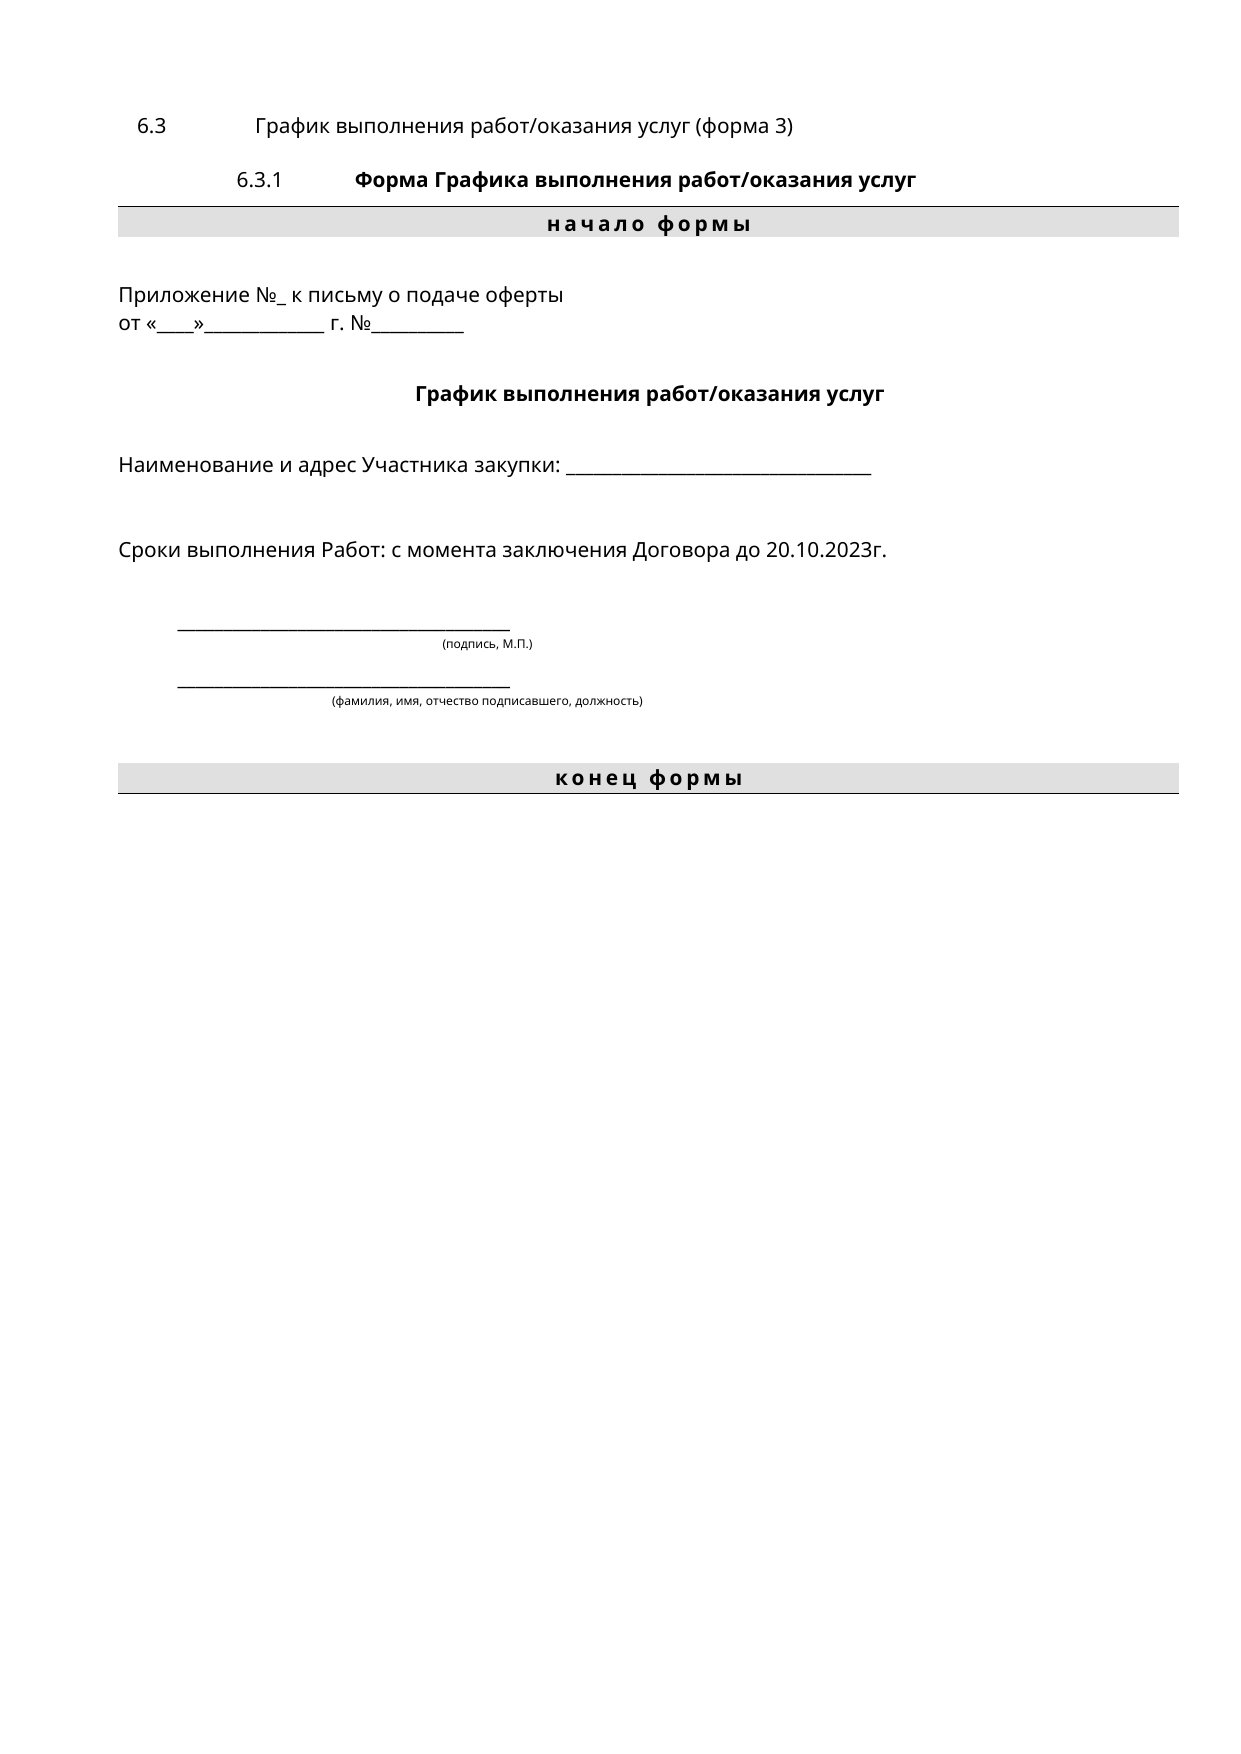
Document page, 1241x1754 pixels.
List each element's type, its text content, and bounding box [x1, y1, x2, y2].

text Приложение №_ к письму о подаче оферты от «____»_____________ г. №__________ [118, 280, 1181, 337]
text начало формы [118, 207, 1179, 237]
text Сроки выполнения Работ: с момента заключения Договора до 20.10.2023г. [118, 536, 1181, 564]
subtitle График выполнения работ/оказания услуг (форма 3) [137, 111, 1181, 140]
list Форма Графика выполнения работ/оказания услуг [236, 165, 1181, 193]
text (подпись, М.П.) [118, 635, 797, 663]
text Наименование и адрес Участника закупки: _________________________________ [118, 450, 1181, 479]
text ____________________________________ [118, 663, 1181, 692]
text График выполнения работ/оказания услуг [118, 379, 1181, 408]
text ____________________________________ [118, 607, 1181, 635]
text конец формы [118, 763, 1179, 793]
text (фамилия, имя, отчество подписавшего, должность) [118, 692, 797, 720]
